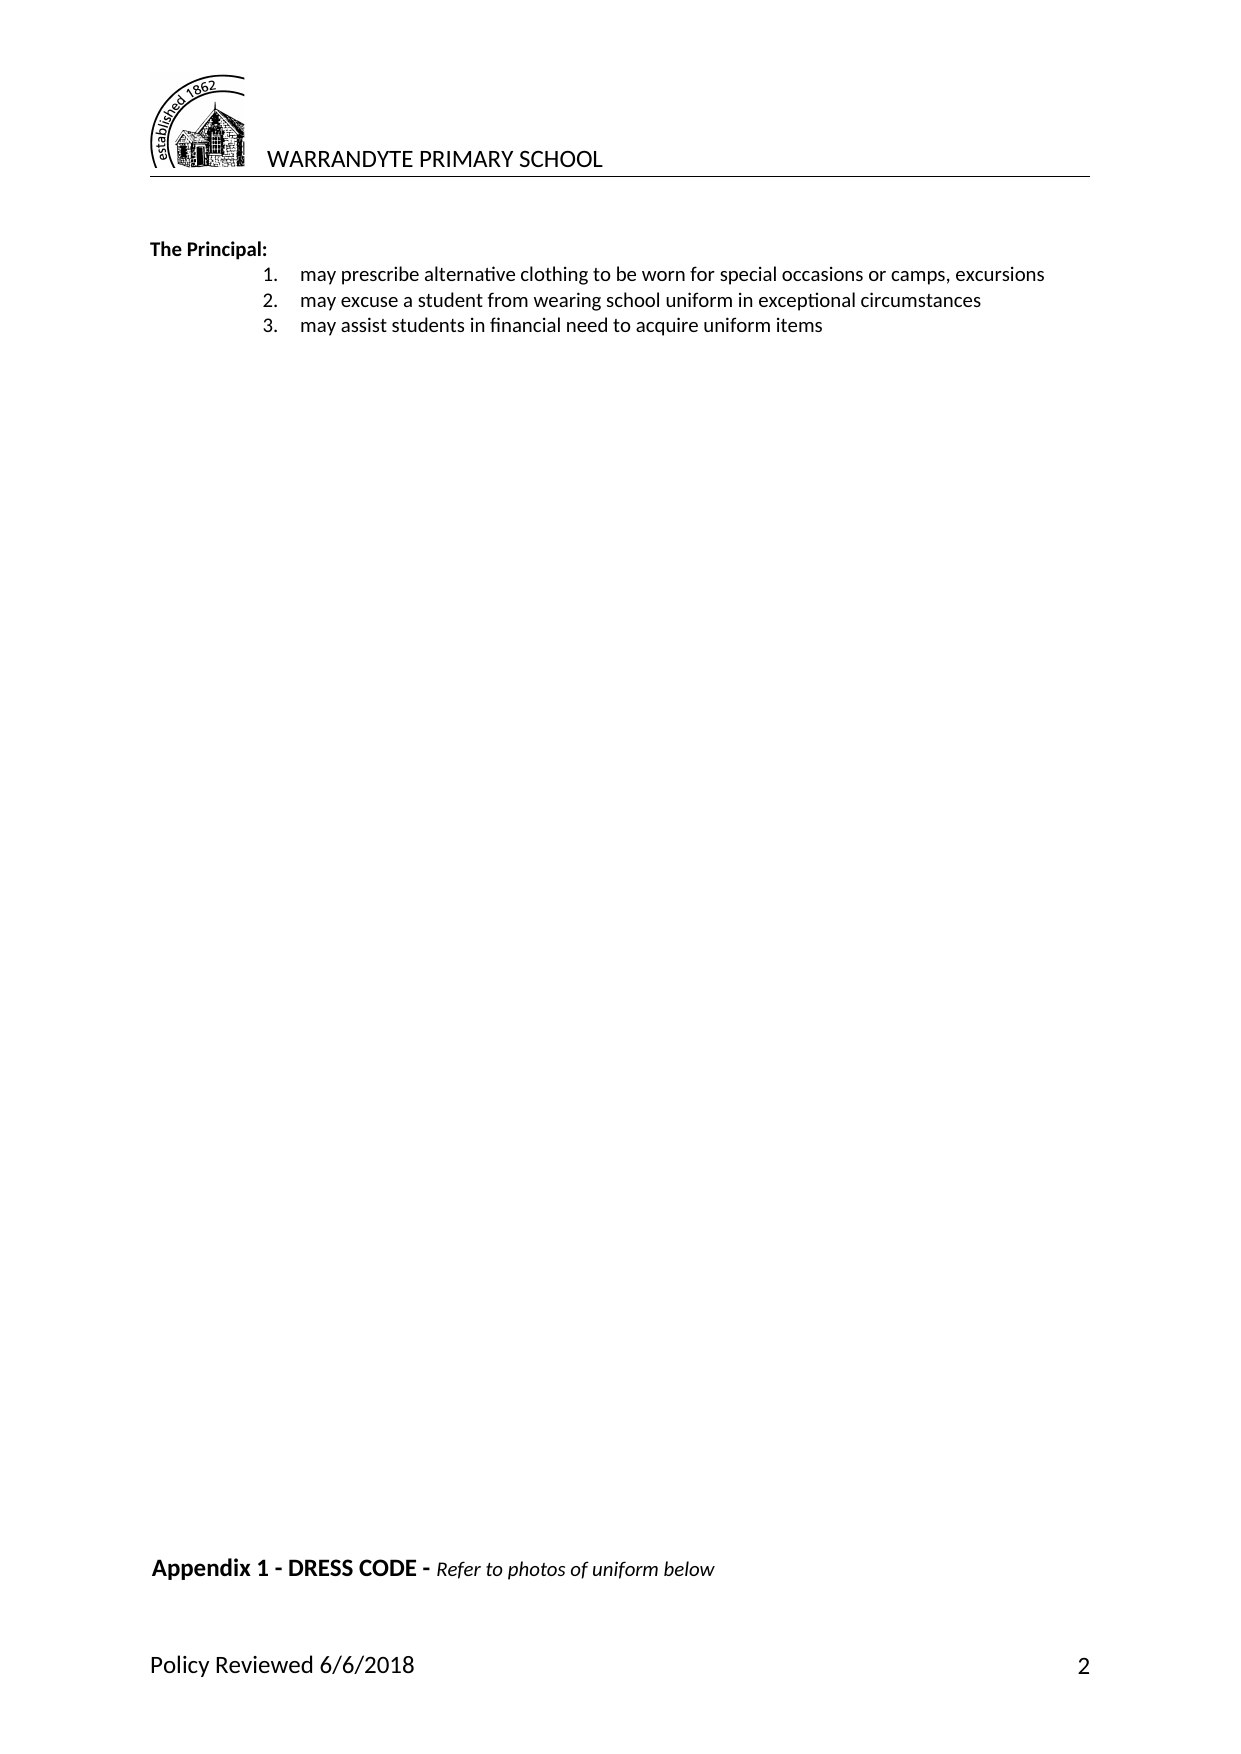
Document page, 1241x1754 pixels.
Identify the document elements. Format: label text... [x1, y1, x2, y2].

picture [150, 73, 245, 168]
list may prescribe alternative clothing to be worn for special occasions or camps, excursions [262, 261, 1090, 287]
list may assist students in financial need to acquire uniform items [262, 312, 1090, 338]
text The Principal: [150, 236, 1090, 261]
list may excuse a student from wearing school uniform in exceptional circumstances [262, 287, 1090, 312]
